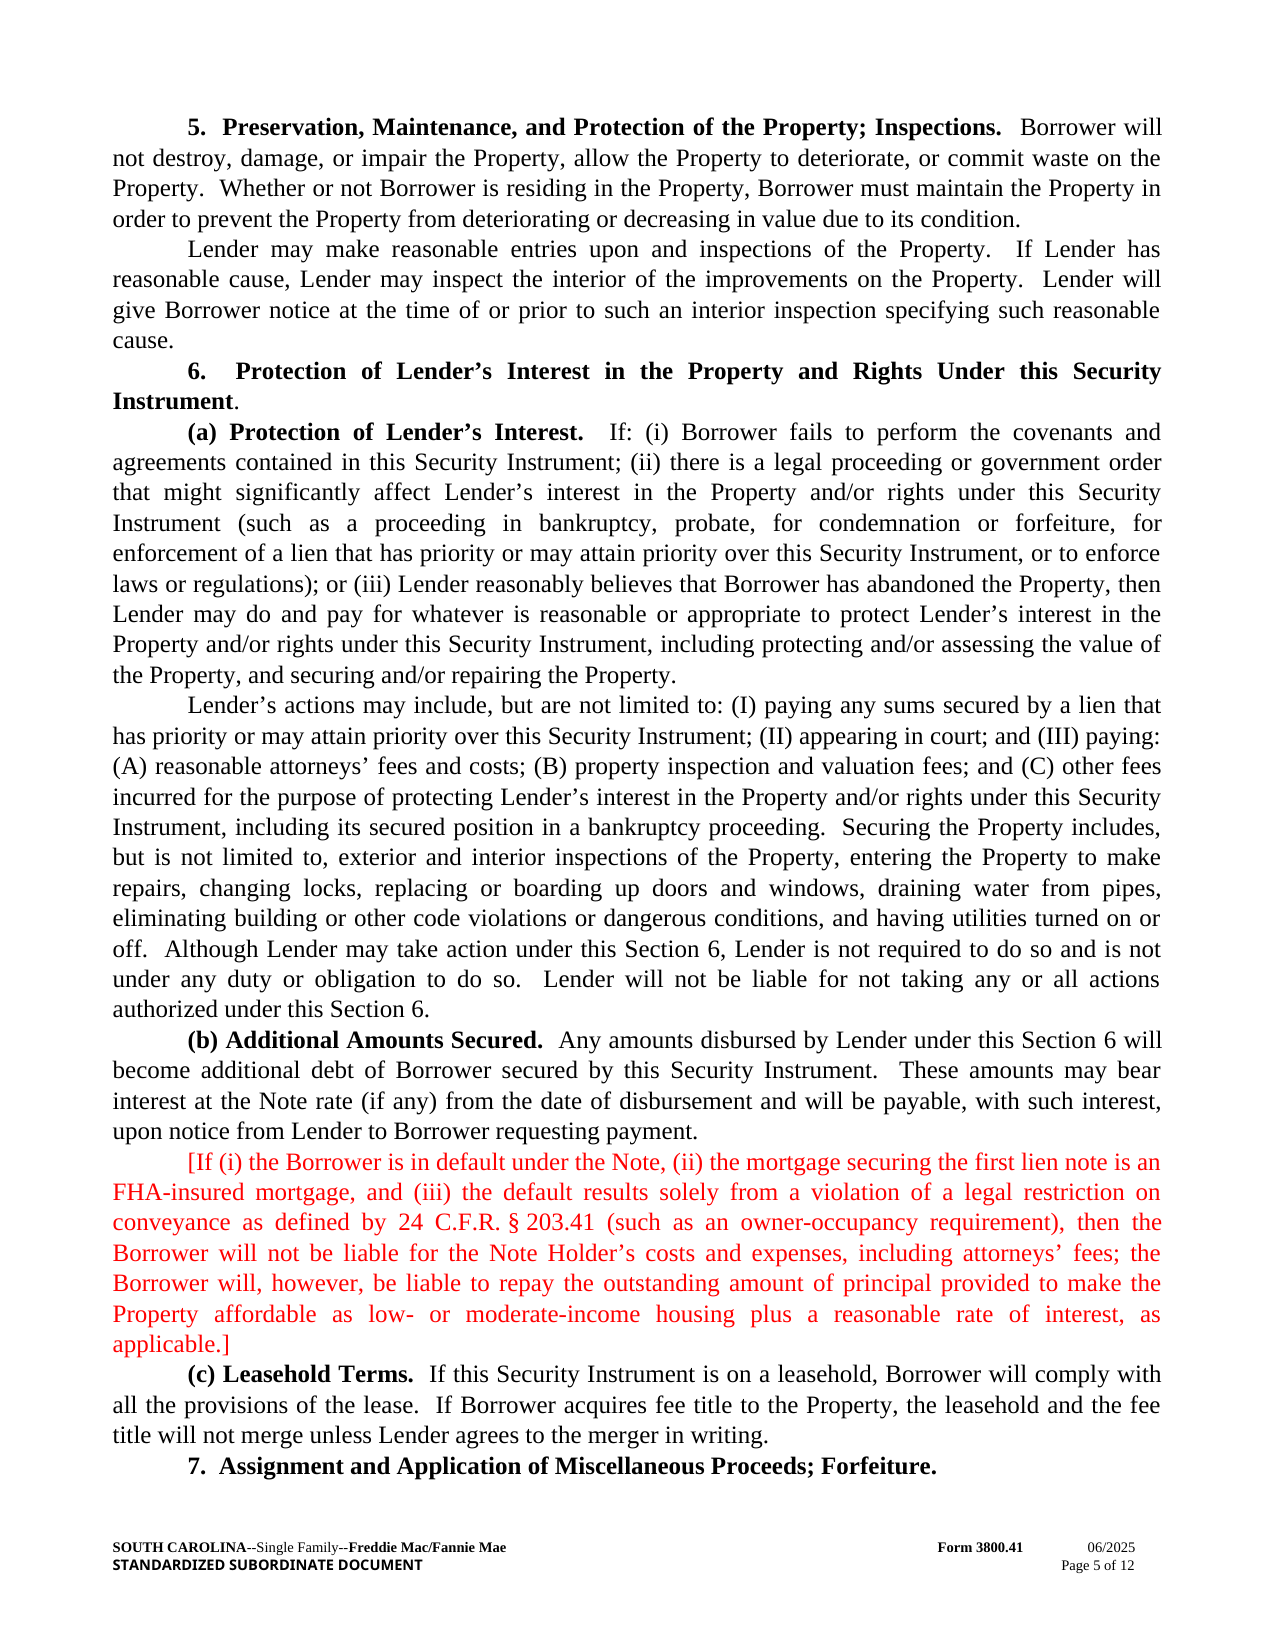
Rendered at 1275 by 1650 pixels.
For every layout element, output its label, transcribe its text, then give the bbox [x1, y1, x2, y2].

text Lender’s actions may include, but are not limited to: (I) paying any sums secured by a lien that has priority or may attain priority over this Security Instrument; (II) appearing in court; and (III) paying: (A) reasonable attorneys’ fees and costs; (B) property inspection and valuation fees; and (C) other fees incurred for the purpose of protecting Lender’s interest in the Property and/or rights under this Security Instrument, including its secured position in a bankruptcy proceeding. Securing the Property includes, but is not limited to, exterior and interior inspections of the Property, entering the Property to make repairs, changing locks, replacing or boarding up doors and windows, draining water from pipes, eliminating building or other code violations or dangerous conditions, and having utilities turned on or off. Although Lender may take action under this Section 6, Lender is not required to do so and is not under any duty or obligation to do so. Lender will not be liable for not taking any or all actions authorized under this Section 6. [112, 690, 1162, 1023]
text 5. Preservation, Maintenance, and Protection of the Property; Inspections. Borrower will not destroy, damage, or impair the Property, allow the Property to deteriorate, or commit waste on the Property. Whether or not Borrower is residing in the Property, Borrower must maintain the Property in order to prevent the Property from deteriorating or decreasing in value due to its condition. [112, 112, 1162, 232]
text Lender may make reasonable entries upon and inspections of the Property. If Lender has reasonable cause, Lender may inspect the interior of the improvements on the Property. Lender will give Borrower notice at the time of or prior to such an interior inspection specifying such reasonable cause. [112, 234, 1162, 354]
text [If (i) the Borrower is in default under the Note, (ii) the mortgage securing the first lien note is an FHA-insured mortgage, and (iii) the default results solely from a violation of a legal restriction on conveyance as defined by 24 C.F.R. § 203.41 (such as an owner-occupancy requirement), then the Borrower will not be liable for the Note Holder’s costs and expenses, including attorneys’ fees; the Borrower will, however, be liable to repay the outstanding amount of principal provided to make the Property affordable as low- or moderate-income housing plus a reasonable rate of interest, as applicable.] [112, 1147, 1162, 1358]
text 6. Protection of Lender’s Interest in the Property and Rights Under this Security Instrument. [112, 356, 1162, 415]
text 7. Assignment and Application of Miscellaneous Proceeds; Forfeiture. [112, 1451, 1162, 1479]
text (c) Leasehold Terms. If this Security Instrument is on a leasehold, Borrower will comply with all the provisions of the lease. If Borrower acquires fee title to the Property, the leasehold and the fee title will not merge unless Lender agrees to the merger in writing. [112, 1359, 1162, 1449]
text (a) Protection of Lender’s Interest. If: (i) Borrower fails to perform the covenants and agreements contained in this Security Instrument; (ii) there is a legal proceeding or government order that might significantly affect Lender’s interest in the Property and/or rights under this Security Instrument (such as a proceeding in bankruptcy, probate, for condemnation or forfeiture, for enforcement of a lien that has priority or may attain priority over this Security Instrument, or to enforce laws or regulations); or (iii) Lender reasonably believes that Borrower has abandoned the Property, then Lender may do and pay for whatever is reasonable or appropriate to protect Lender’s interest in the Property and/or rights under this Security Instrument, including protecting and/or assessing the value of the Property, and securing and/or repairing the Property. [112, 417, 1162, 689]
text (b) Additional Amounts Secured. Any amounts disbursed by Lender under this Section 6 will become additional debt of Borrower secured by this Security Instrument. These amounts may bear interest at the Note rate (if any) from the date of disbursement and will be payable, with such interest, upon notice from Lender to Borrower requesting payment. [112, 1025, 1162, 1145]
